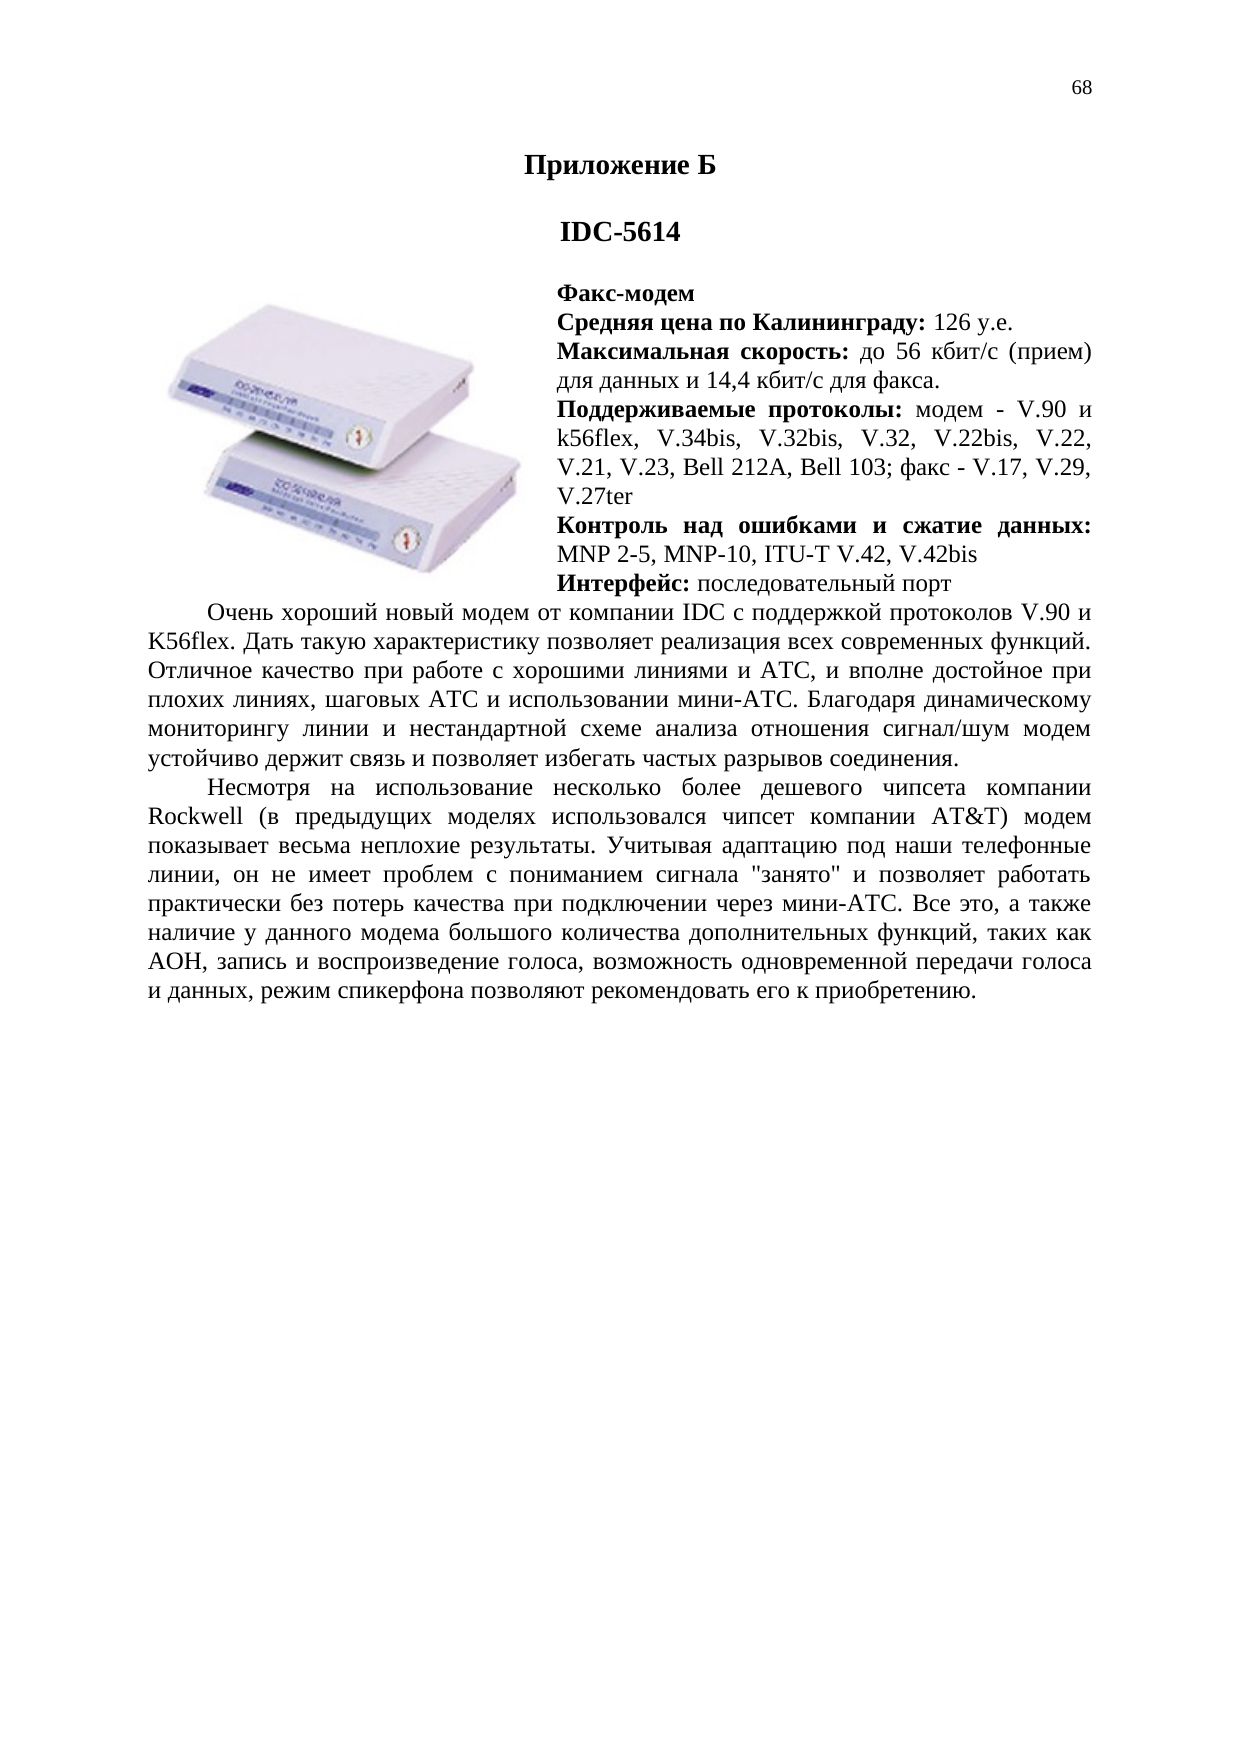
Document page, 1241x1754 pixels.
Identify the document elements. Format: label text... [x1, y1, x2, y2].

text IDC-5614 [148, 215, 1092, 248]
text Контроль над ошибками и сжатие данных: MNP 2-5, MNP-10, ITU-T V.42, V.42bis [542, 510, 1092, 568]
text Средняя цена по Калининграду: 126 у.е. [542, 306, 1092, 336]
text Максимальная скорость: до 56 кбит/с (прием) для данных и 14,4 кбит/с для факса. [542, 336, 1092, 394]
picture [151, 291, 542, 587]
text Поддерживаемые протоколы: модем - V.90 и k56flex, V.34bis, V.32bis, V.32, V.22bis, V.22, V.21, V.23, Bell 212A, Bell 103; факс - V.17, V.29, V.27ter [542, 394, 1092, 510]
text Очень хороший новый модем от компании IDC с поддержкой протоколов V.90 и K56flex. Дать такую характеристику позволяет реализация всех современных функций. Отличное качество при работе с хорошими линиями и АТС, и вполне достойное при плохих линиях, шаговых АТС и использовании мини-АТС. Благодаря динамическому мониторингу линии и нестандартной схеме анализа отношения сигнал/шум модем устойчиво держит связь и позволяет избегать частых разрывов соединения. [148, 597, 1092, 771]
text Интерфейс: последовательный порт [148, 568, 1092, 597]
text Несмотря на использование несколько более дешевого чипсета компании Rockwell (в предыдущих моделях использовался чипсет компании AT&T) модем показывает весьма неплохие результаты. Учитывая адаптацию под наши телефонные линии, он не имеет проблем с пониманием сигнала "занято" и позволяет работать практически без потерь качества при подключении через мини-АТС. Все это, а также наличие у данного модема большого количества дополнительных функций, таких как АОН, запись и воспроизведение голоса, возможность одновременной передачи голоса и данных, режим спикерфона позволяют рекомендовать его к приобретению. [148, 771, 1092, 1004]
text Факс-модем [148, 277, 1092, 306]
text Приложение Б [148, 148, 1092, 181]
